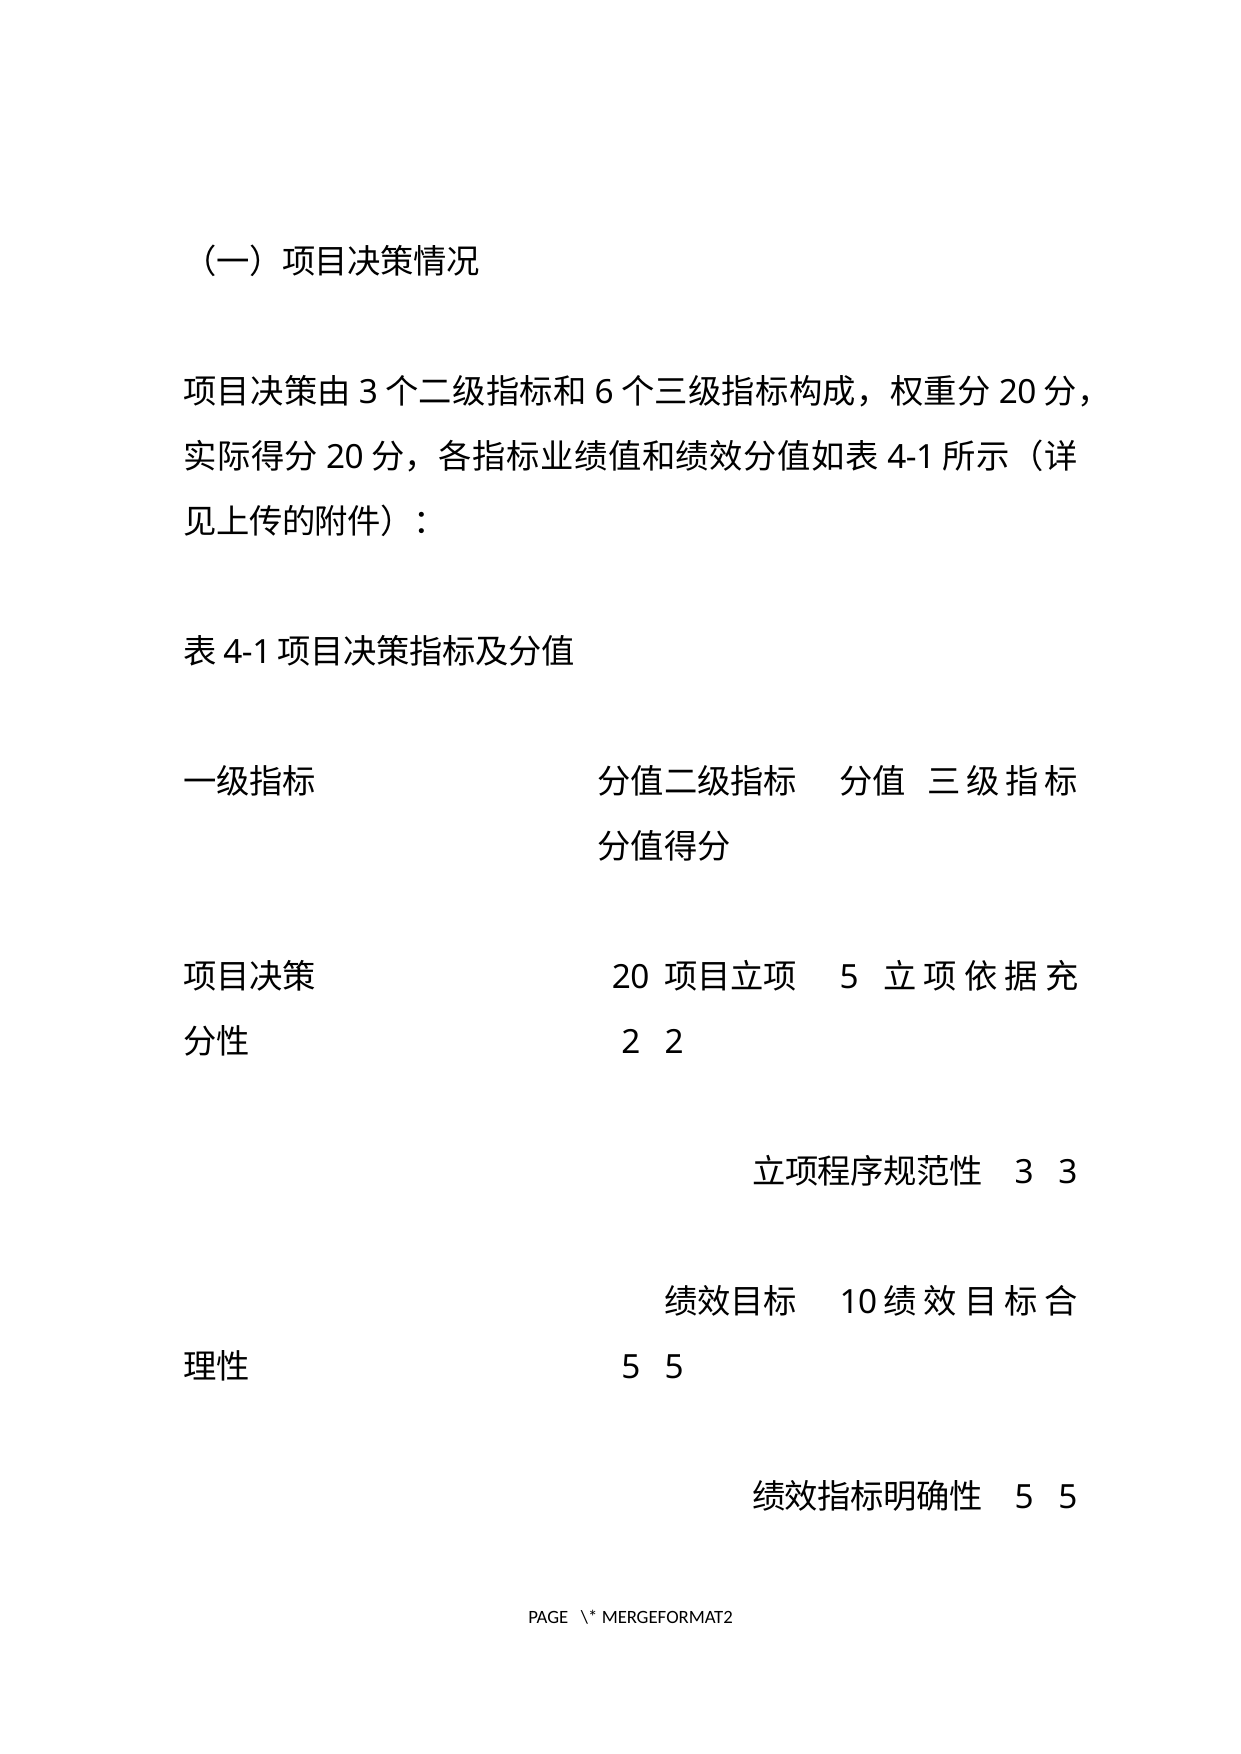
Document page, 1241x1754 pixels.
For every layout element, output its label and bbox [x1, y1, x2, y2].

text [183, 162, 1078, 1527]
